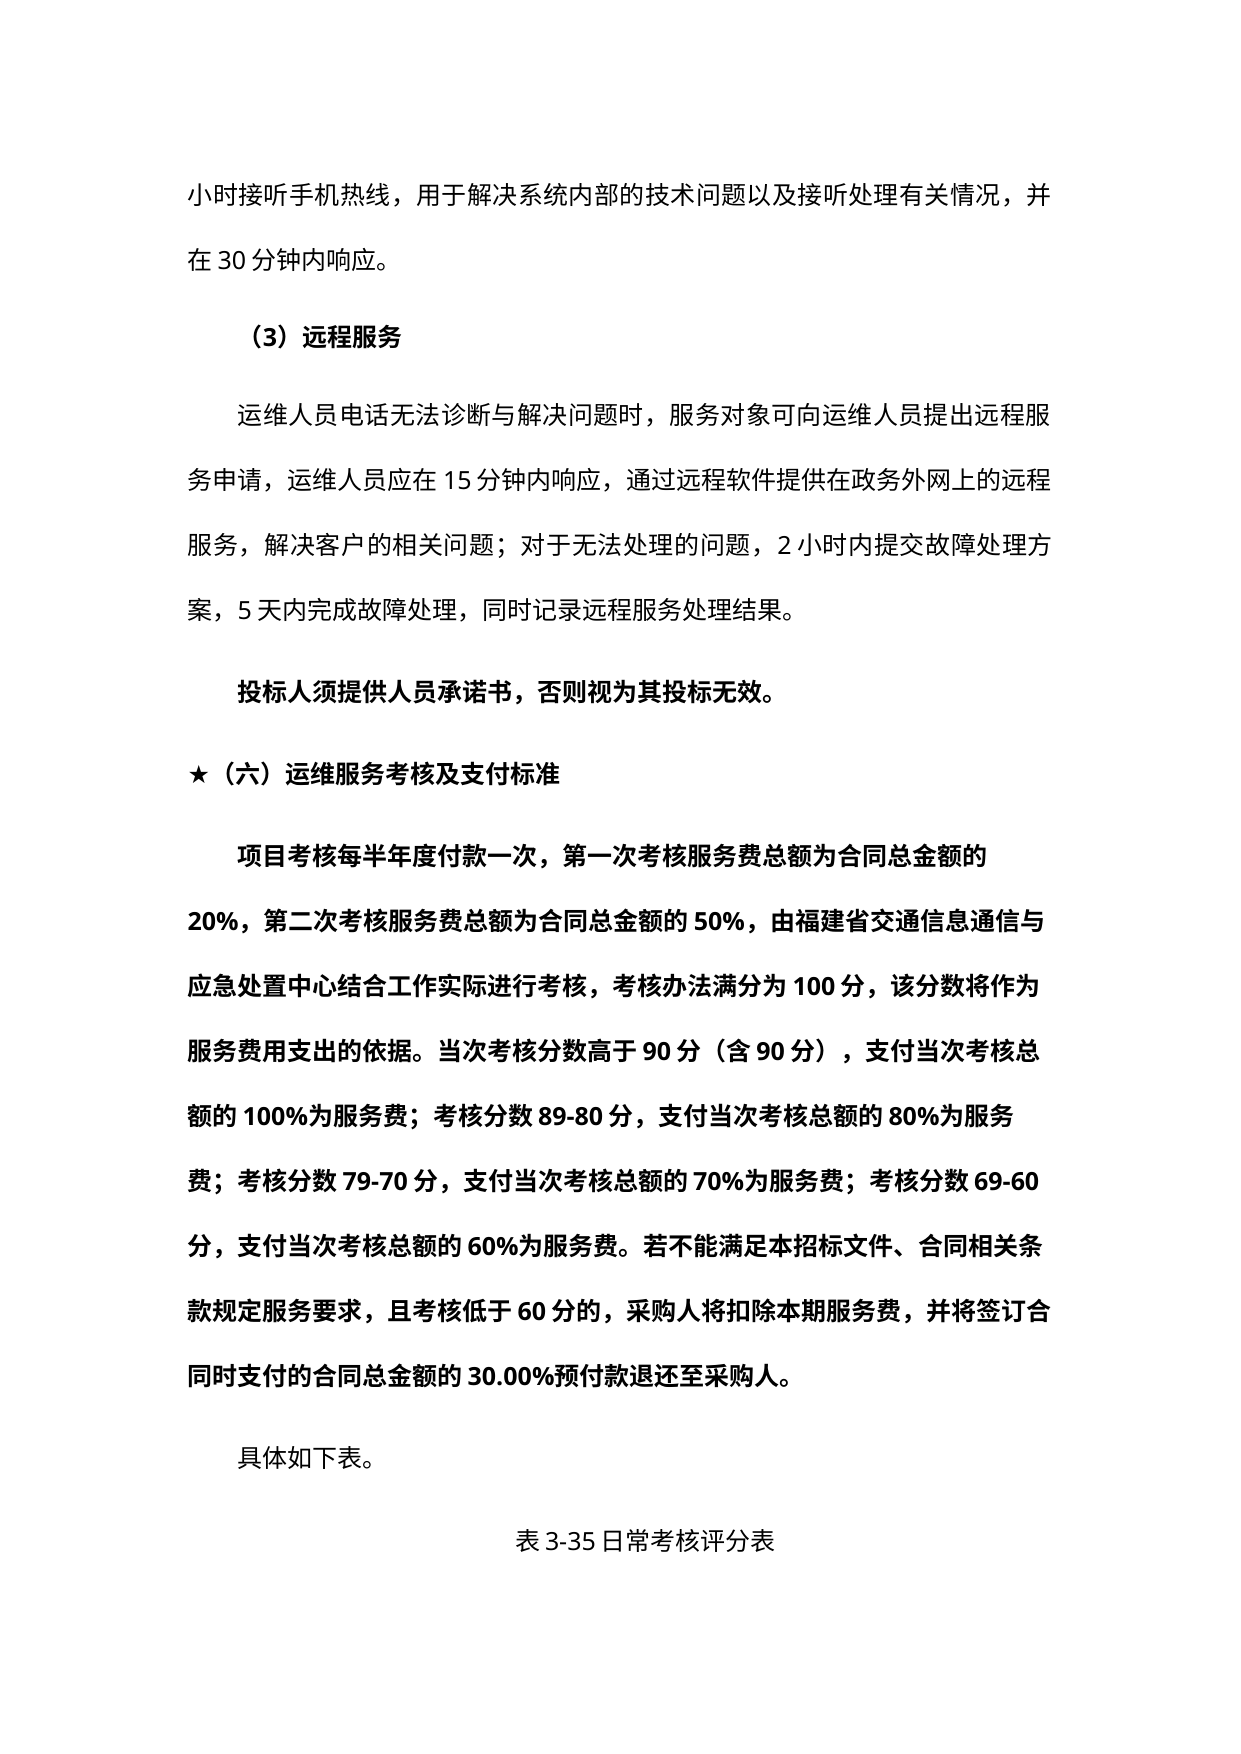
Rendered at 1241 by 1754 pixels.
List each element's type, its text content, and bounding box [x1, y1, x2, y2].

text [187, 162, 1053, 292]
text ★（六）运维服务考核及支付标准 [187, 741, 1053, 806]
text 投标人须提供人员承诺书，否则视为其投标无效。 [187, 659, 1053, 724]
text （3）远程服务 [187, 304, 1053, 369]
text 项目考核每半年度付款一次，第一次考核服务费总额为合同总金额的20%，第二次考核服务费总额为合同总金额的50%，由福建省交通信息通信与应急处置中心结合工作实际进行考核，考核办法满分为100分，该分数将作为服务费用支出的依据。当次考核分数高于90分（含90分），支付当次考核总额的100%为服务费；考核分数89-80分，支付当次考核总额的80%为服务费；考核分数79-70分，支付当次考核总额的70%为服务费；考核分数69-60分，支付当次考核总额的60%为服务费。若不能满足本招标文件、合同相关条款规定服务要求，且考核低于60分的，采购人将扣除本期服务费，并将签订合同时支付的合同总金额的30.00%预付款退还至采购人。 [187, 823, 1053, 1408]
text 表3-35日常考核评分表 [187, 1508, 1053, 1573]
text 具体如下表。 [187, 1426, 1053, 1491]
text 运维人员电话无法诊断与解决问题时，服务对象可向运维人员提出远程服务申请，运维人员应在15分钟内响应，通过远程软件提供在政务外网上的远程服务，解决客户的相关问题；对于无法处理的问题，2小时内提交故障处理方案，5天内完成故障处理，同时记录远程服务处理结果。 [187, 382, 1053, 642]
